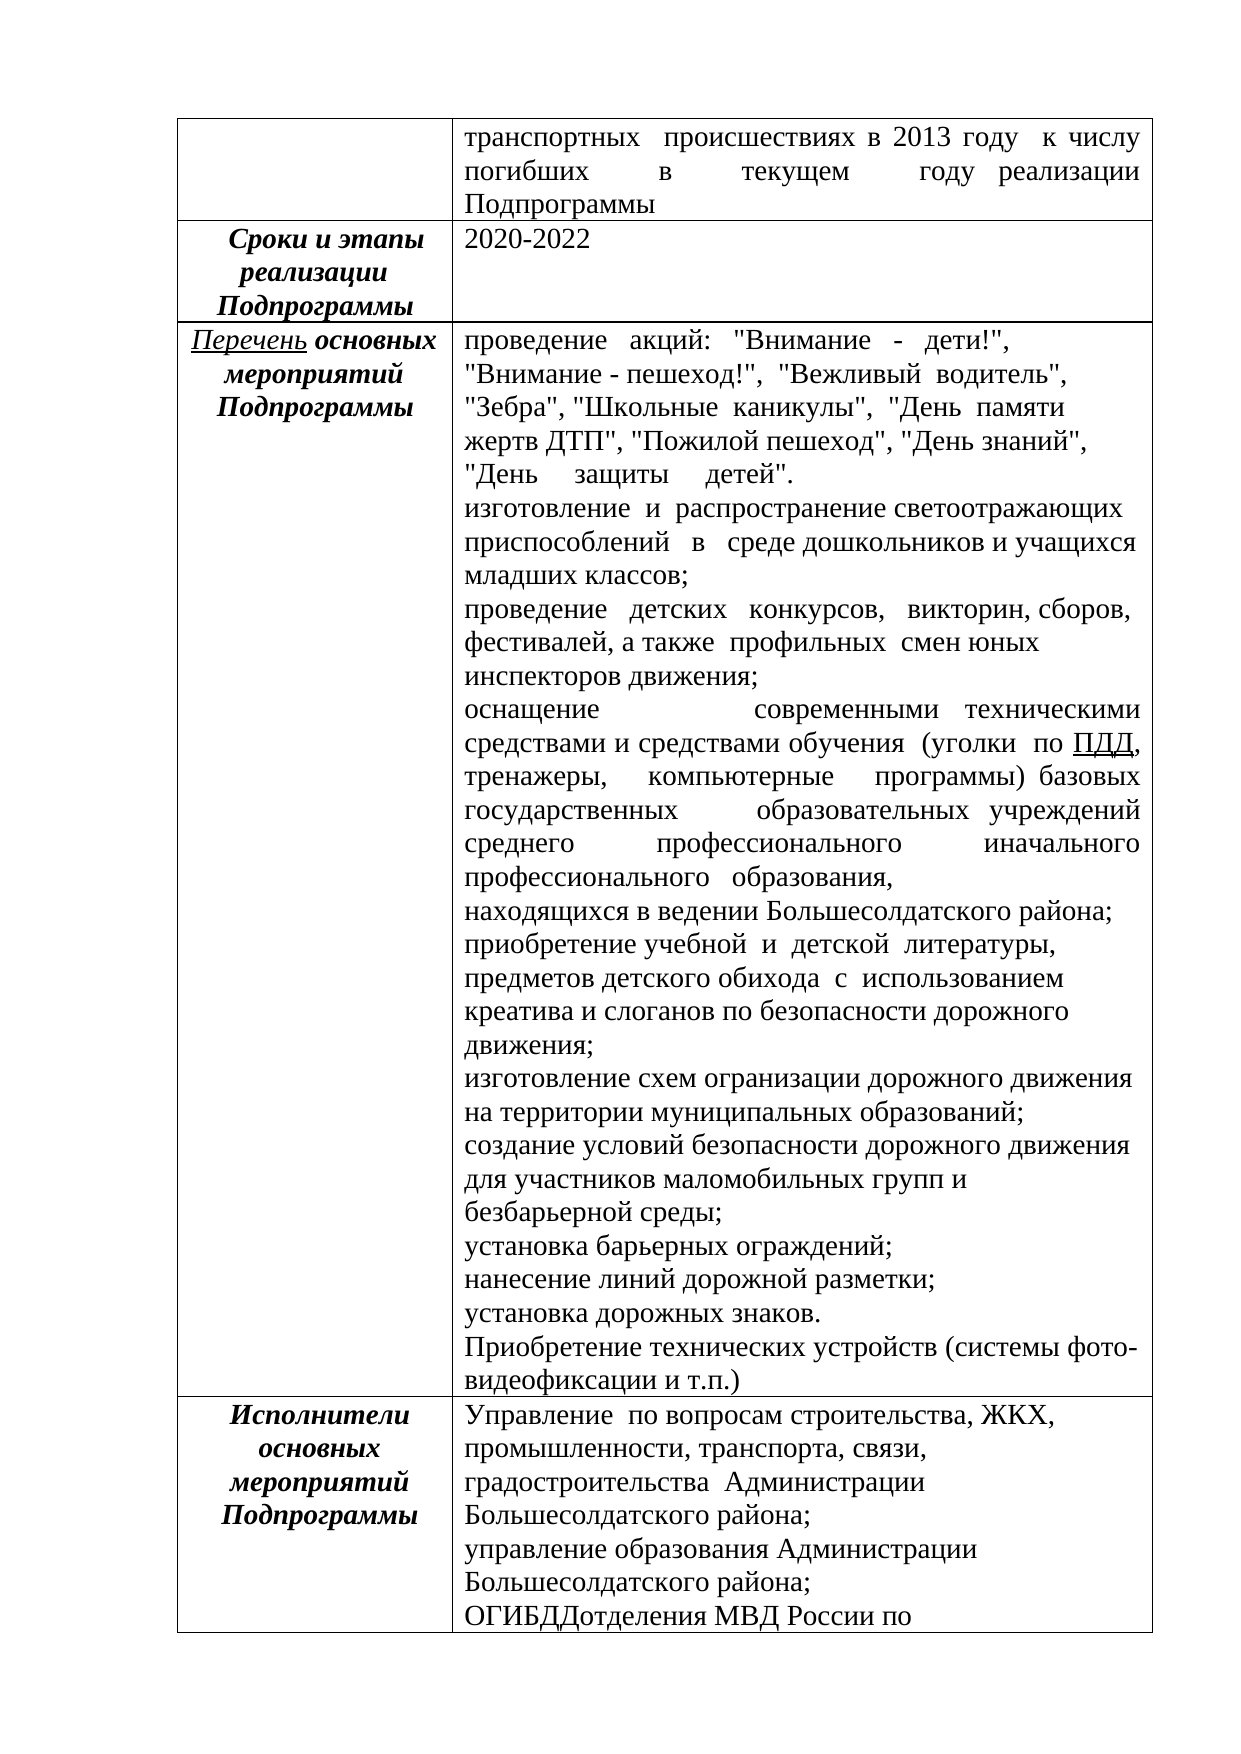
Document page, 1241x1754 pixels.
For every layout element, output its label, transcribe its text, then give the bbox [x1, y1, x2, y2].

table_cell Перечень основных мероприятий Подпрограммы [178, 323, 452, 1396]
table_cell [453, 1397, 1152, 1632]
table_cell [453, 119, 1152, 220]
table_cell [178, 119, 452, 220]
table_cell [178, 1397, 452, 1632]
table_cell Сроки и этапы реализации Подпрограммы [178, 221, 452, 321]
table_cell проведение акций: "Внимание - дети!", "Внимание - пешеход!", "Вежливый водитель", "Зебра", "Школьные каникулы", "День памяти жертв ДТП", "Пожилой пешеход", "День знаний", "День защиты детей". изготовление и распространение светоотражающих приспособлений в среде дошкольников и учащихся младших классов; проведение детских конкурсов, викторин, сборов, фестивалей, а также профильных смен юных инспекторов движения; оснащение современными техническими средствами и средствами обучения (уголки по ПДД, тренажеры, компьютерные программы) базовых государственных образовательных учреждений среднего профессионального иначального профессионального образования, находящихся в ведении Большесолдатского района; приобретение учебной и детской литературы, предметов детского обихода с использованием креатива и слоганов по безопасности дорожного движения; изготовление схем огранизации дорожного движения на территории муниципальных образований; создание условий безопасности дорожного движения для участников маломобильных групп и безбарьерной среды; установка барьерных ограждений; нанесение линий дорожной разметки; установка дорожных знаков. Приобретение технических устройств (системы фото- видеофиксации и т.п.) [453, 323, 1152, 1396]
table_cell 2020-2022 [453, 221, 1152, 321]
